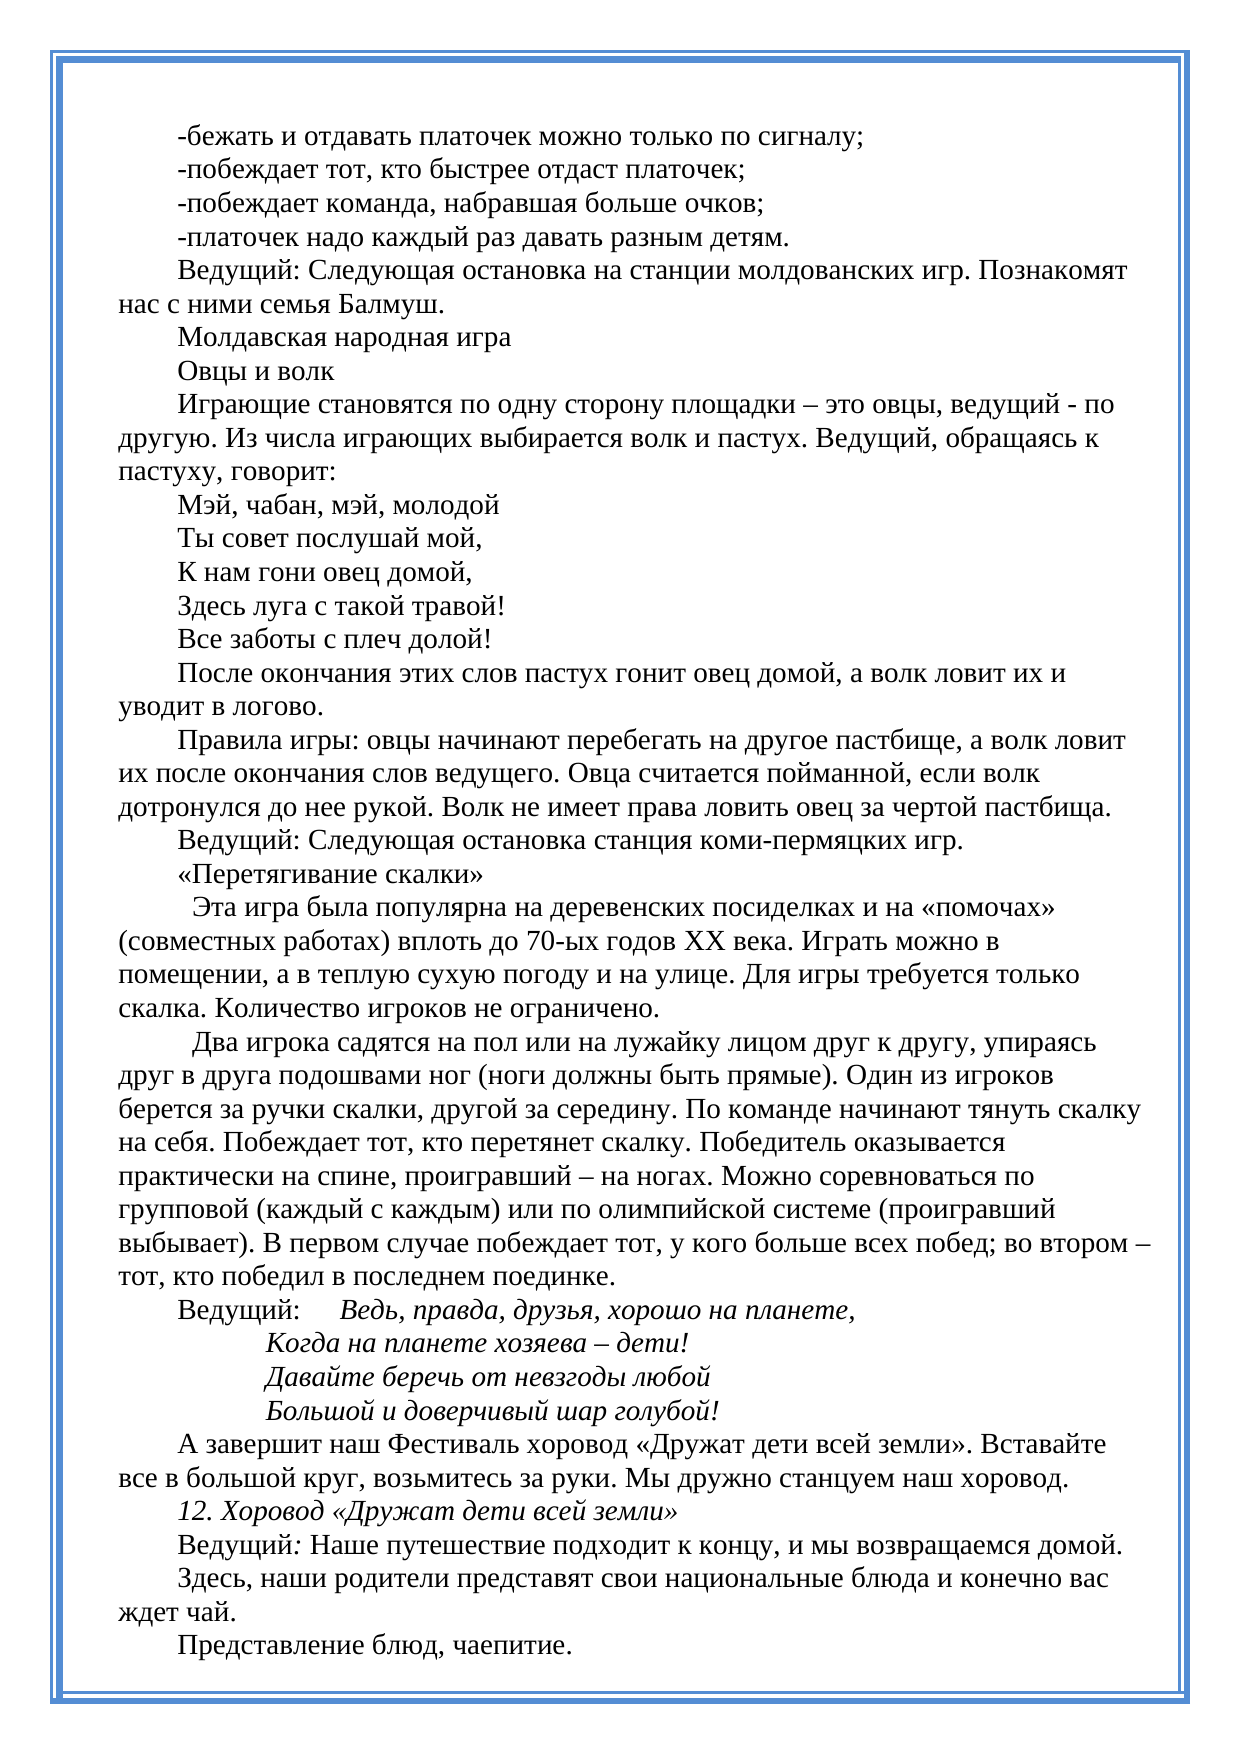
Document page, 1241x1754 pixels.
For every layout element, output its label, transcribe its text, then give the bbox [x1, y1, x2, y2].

text Овцы и волк [118, 353, 1152, 386]
text -побеждает тот, кто быстрее отдаст платочек; [118, 152, 1152, 185]
text Здесь луга с такой травой! [118, 588, 1152, 621]
text Ведущий: Ведь, правда, друзья, хорошо на планете, [118, 1292, 1152, 1326]
text Правила игры: овцы начинают перебегать на другое пастбище, а волк ловит их после окончания слов ведущего. Овца считается пойманной, если волк дотронулся до нее рукой. Волк не имеет права ловить овец за чертой пастбища. [118, 722, 1152, 822]
text К нам гони овец домой, [118, 554, 1152, 588]
text Ведущий: Следующая остановка станция коми-пермяцких игр. [118, 822, 1152, 856]
text -бежать и отдавать платочек можно только по сигналу; [118, 118, 1152, 152]
text Здесь, наши родители представят свои национальные блюда и конечно вас ждет чай. [118, 1560, 1152, 1627]
text Ведущий: Наше путешествие подходит к концу, и мы возвращаемся домой. [118, 1527, 1152, 1560]
text А завершит наш Фестиваль хоровод «Дружат дети всей земли». Вставайте все в большой круг, возьмитесь за руки. Мы дружно станцуем наш хоровод. [118, 1426, 1152, 1493]
text -платочек надо каждый раз давать разным детям. [118, 219, 1152, 252]
text «Перетягивание скалки» [118, 856, 1152, 889]
text Большой и доверчивый шар голубой! [118, 1393, 1152, 1426]
text Молдавская народная игра [118, 319, 1152, 353]
text Мэй, чабан, мэй, молодой [118, 487, 1152, 521]
text 12. Хоровод «Дружат дети всей земли» [118, 1493, 1152, 1527]
text После окончания этих слов пастух гонит овец домой, а волк ловит их и уводит в логово. [118, 655, 1152, 722]
text Все заботы с плеч долой! [118, 621, 1152, 655]
text Ты совет послушай мой, [118, 521, 1152, 554]
text Эта игра была популярна на деревенских посиделках и на «помочах» (совместных работах) вплоть до 70-ых годов XX века. Играть можно в помещении, а в теплую сухую погоду и на улице. Для игры требуется только скалка. Количество игроков не ограничено. [118, 889, 1152, 1024]
text -побеждает команда, набравшая больше очков; [118, 185, 1152, 219]
text Давайте беречь от невзгоды любой [118, 1359, 1152, 1393]
text Представление блюд, чаепитие. [118, 1627, 1152, 1661]
text Два игрока садятся на пол или на лужайку лицом друг к другу, упираясь друг в друга подошвами ног (ноги должны быть прямые). Один из игроков берется за ручки скалки, другой за середину. По команде начинают тянуть скалку на себя. Побеждает тот, кто перетянет скалку. Победитель оказывается практически на спине, проигравший – на ногах. Можно соревноваться по групповой (каждый с каждым) или по олимпийской системе (проигравший выбывает). В первом случае побеждает тот, у кого больше всех побед; во втором – тот, кто победил в последнем поединке. [118, 1024, 1152, 1292]
text Когда на планете хозяева – дети! [118, 1326, 1152, 1359]
text Ведущий: Следующая остановка на станции молдованских игр. Познакомят нас с ними семья Балмуш. [118, 252, 1152, 319]
text Играющие становятся по одну сторону площадки – это овцы, ведущий - по другую. Из числа играющих выбирается волк и пастух. Ведущий, обращаясь к пастуху, говорит: [118, 386, 1152, 487]
